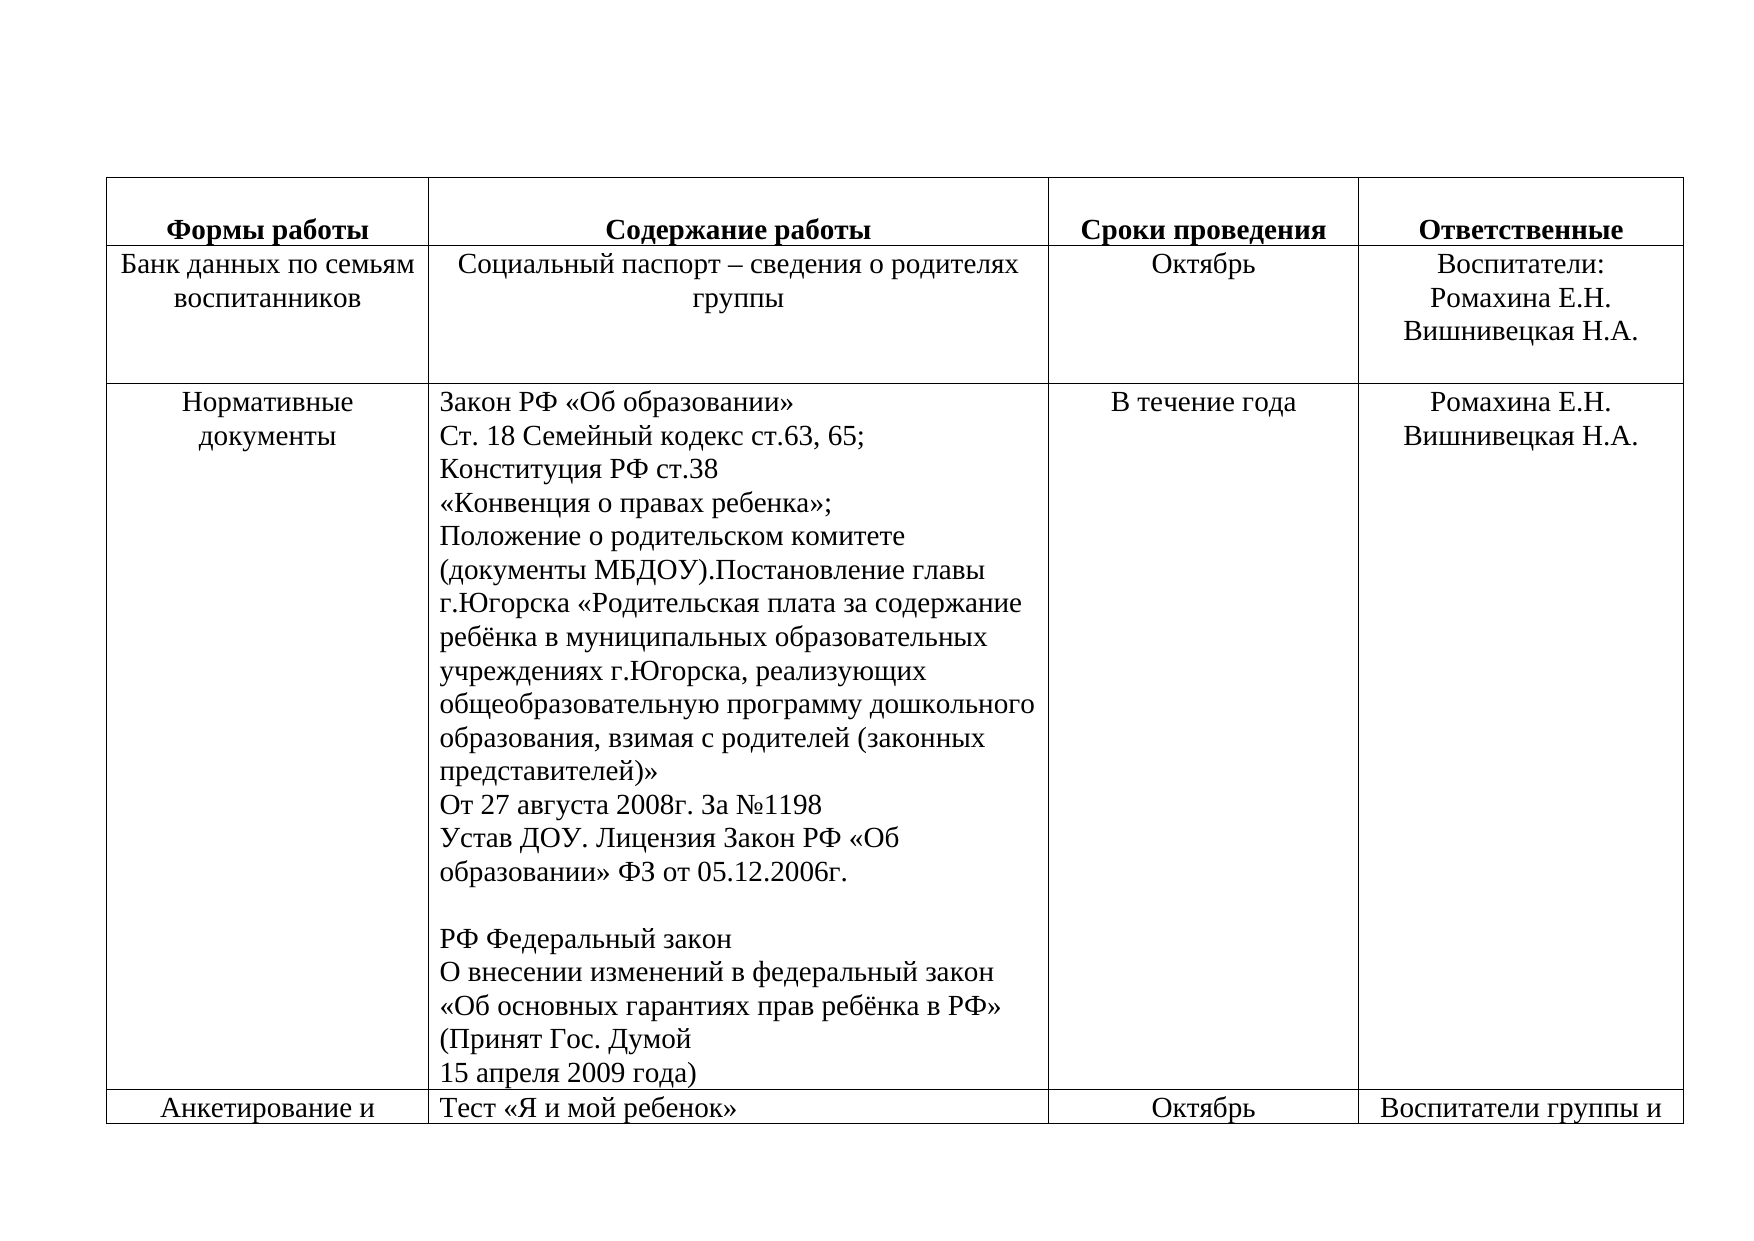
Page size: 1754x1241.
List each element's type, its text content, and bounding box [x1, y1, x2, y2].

table_cell Воспитатели: Ромахина Е.Н. Вишнивецкая Н.А. [1359, 246, 1683, 383]
table_header Сроки проведения [1049, 178, 1358, 245]
table_cell Октябрь Ноябрь [1049, 1090, 1358, 1123]
table_header Содержание работы [429, 178, 1048, 245]
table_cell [429, 1090, 1048, 1123]
table_header Ответственные [1359, 178, 1683, 245]
table_cell Нормативные документы [107, 384, 428, 1089]
table_header Формы работы [107, 178, 428, 245]
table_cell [107, 1090, 428, 1123]
table_cell Октябрь [1049, 246, 1358, 383]
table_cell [1359, 1090, 1683, 1123]
table_cell Ромахина Е.Н. Вишнивецкая Н.А. [1359, 384, 1683, 1089]
table_cell Социальный паспорт – сведения о родителях группы [429, 246, 1048, 383]
table_cell Банк данных по семьям воспитанников [107, 246, 428, 383]
table_cell Закон РФ «Об образовании» Ст. 18 Семейный кодекс ст.63, 65; Конституция РФ ст.38 «Конвенция о правах ребенка»; Положение о родительском комитете (документы МБДОУ).Постановление главы г.Югорска «Родительская плата за содержание ребёнка в муниципальных образовательных учреждениях г.Югорска, реализующих общеобразовательную программу дошкольного образования, взимая с родителей (законных представителей)» От 27 августа 2008г. За №1198 Устав ДОУ. Лицензия Закон РФ «Об образовании» ФЗ от 05.12.2006г. РФ Федеральный закон О внесении изменений в федеральный закон «Об основных гарантиях прав ребёнка в РФ» (Принят Гос. Думой 15 апреля 2009 года) [429, 384, 1048, 1089]
table_cell В течение года [1049, 384, 1358, 1089]
